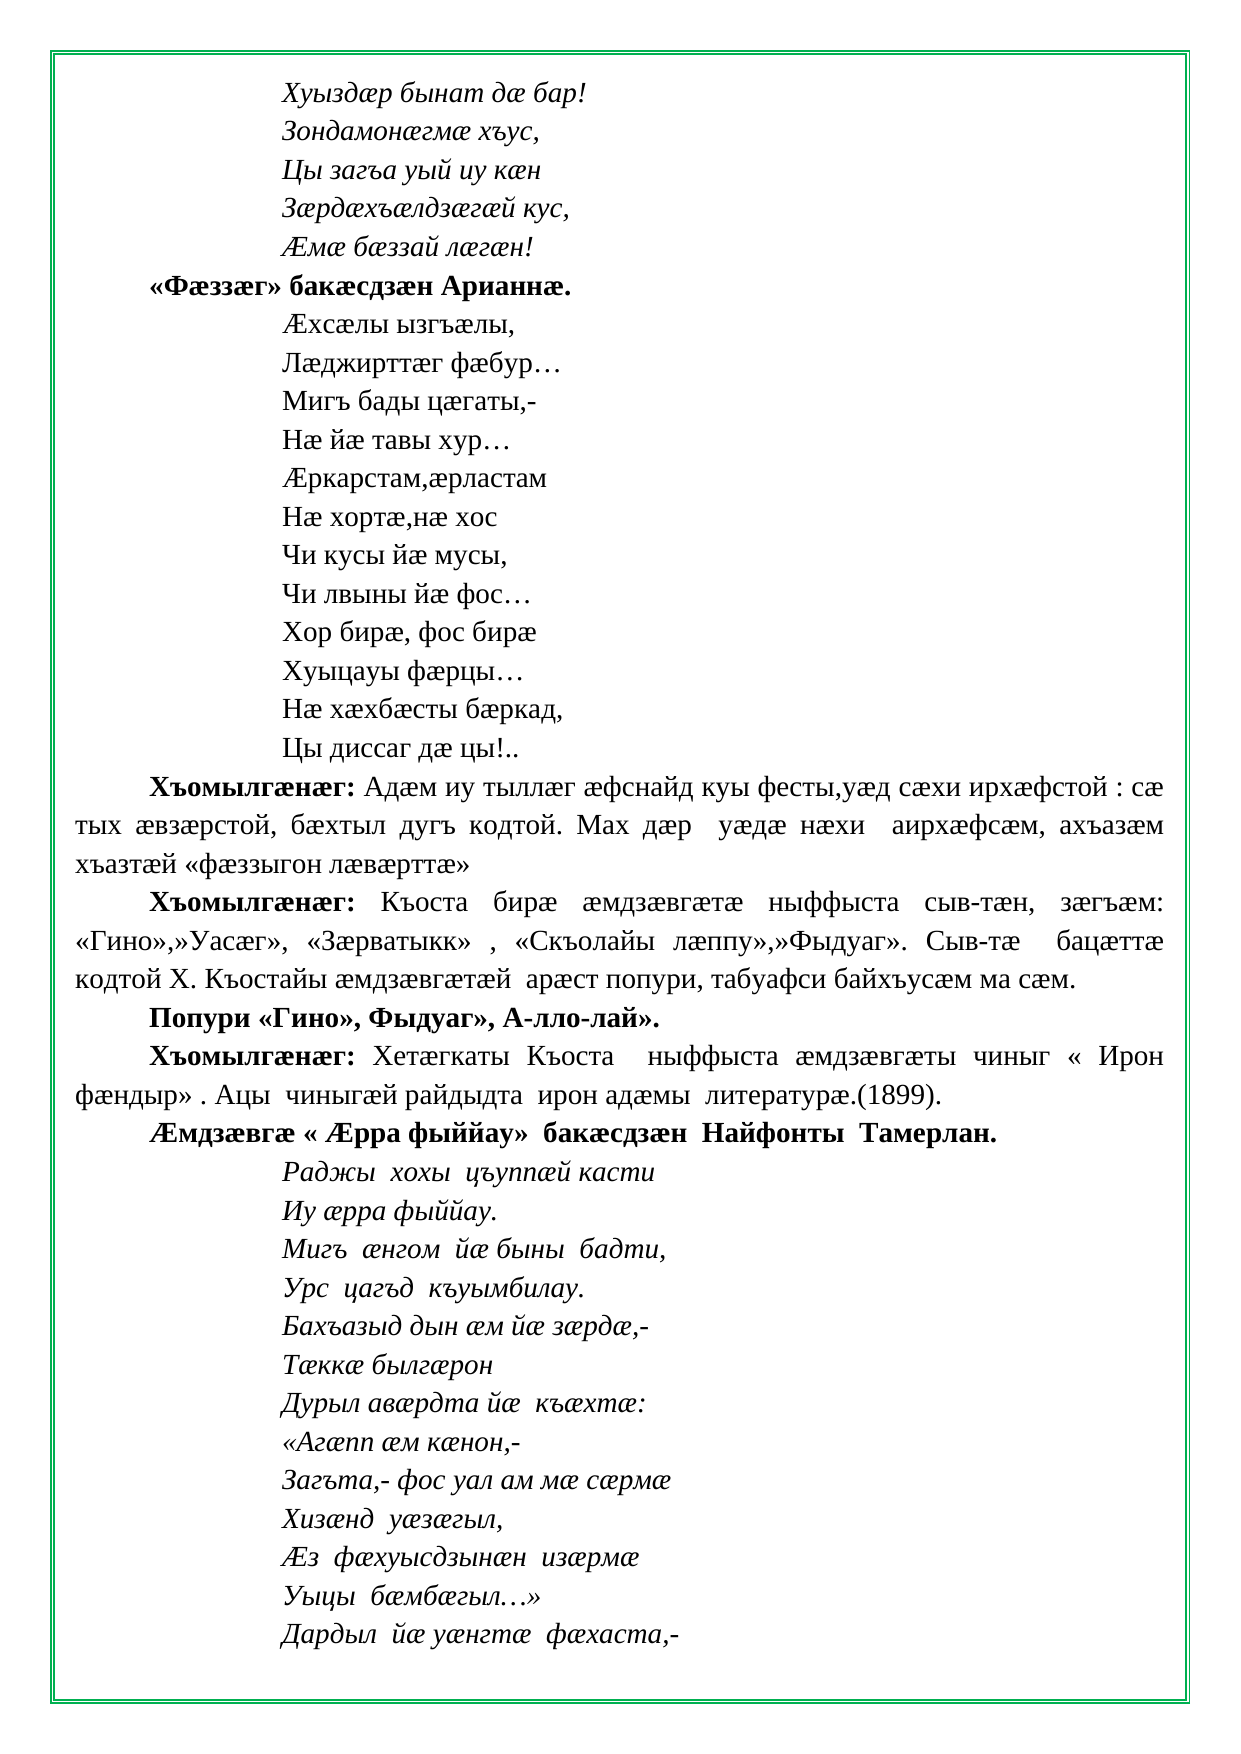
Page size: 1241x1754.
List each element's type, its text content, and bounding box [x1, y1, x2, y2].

text Нӕ хортӕ,нӕ хос [75, 499, 1165, 532]
text Хор бирӕ, фос бирӕ [75, 614, 1165, 648]
text Чи кусы йӕ мусы, [75, 537, 1165, 571]
text Уыцы бӕмбӕгыл…» [75, 1578, 1165, 1612]
text Тӕккӕ былгӕрон [75, 1347, 1165, 1380]
text Хъомылгæнæг: Хетӕгкаты Къоста ныффыста ӕмдзӕвгӕты чиныг « Ирон фӕндыр» . Ацы чиныгӕй райдыдта ирон адӕмы литературӕ.(1899). [75, 1038, 1165, 1111]
text Ӕркарстам,ӕрластам [75, 460, 1165, 494]
text Урс цагъд къуымбилау. [75, 1270, 1165, 1303]
text Нӕ йӕ тавы хур… [75, 422, 1165, 455]
text Цы загъа уый иу кӕн [75, 152, 1165, 186]
text «Фӕззӕг» бакӕсдзӕн Арианнӕ. [75, 268, 1165, 301]
text Раджы хохы цъуппӕй касти [75, 1154, 1165, 1188]
text Загъта,- фос уал ам мӕ сӕрмӕ [75, 1462, 1165, 1496]
text Хизӕнд уӕзӕгыл, [75, 1501, 1165, 1534]
text Мигъ ӕнгом йӕ быны бадти, [75, 1231, 1165, 1265]
text Лӕджирттӕг фӕбур… [75, 345, 1165, 378]
text Ӕмӕ бӕззай лӕгӕн! [75, 229, 1165, 263]
text Мигъ бады цӕгаты,- [75, 383, 1165, 417]
text Хуыздӕр бынат дӕ бар! [75, 75, 1165, 108]
text Цы диссаг дӕ цы!.. [75, 730, 1165, 764]
text Хъомылгæнæг: Адӕм иу тыллӕг ӕфснайд куы фесты,уӕд сӕхи ирхӕфстой : сӕ тых ӕвзӕрстой, бӕхтыл дугъ кодтой. Мах дӕр уӕдӕ нӕхи аирхӕфсӕм, ахъазӕм хъазтӕй «фӕззыгон лӕвӕрттӕ» [75, 769, 1165, 879]
text Нӕ хӕхбӕсты бӕркад, [75, 692, 1165, 725]
text Ӕз фӕхуысдзынӕн изӕрмӕ [75, 1539, 1165, 1573]
text Дардыл йӕ уӕнгтӕ фӕхаста,- [75, 1617, 1165, 1650]
text Дурыл авӕрдта йӕ къӕхтӕ: [75, 1385, 1165, 1419]
text Ӕхсӕлы ызгъӕлы, [75, 306, 1165, 340]
text Зондамонӕгмӕ хъус, [75, 113, 1165, 147]
text Иу ӕрра фыййау. [75, 1193, 1165, 1226]
text Ӕмдзӕвгӕ « Ӕрра фыййау» бакӕсдзӕн Найфонты Тамерлан. [75, 1116, 1165, 1149]
text Зӕрдӕхъӕлдзӕгӕй кус, [75, 191, 1165, 224]
text Попури «Гино», Фыдуаг», А-лло-лай». [75, 1000, 1165, 1033]
text Бахъазыд дын ӕм йӕ зӕрдӕ,- [75, 1308, 1165, 1342]
text Хуыцауы фӕрцы… [75, 653, 1165, 687]
text Чи лвыны йӕ фос… [75, 576, 1165, 609]
text «Агӕпп ӕм кӕнон,- [75, 1424, 1165, 1457]
text Хъомылгæнæг: Къоста бирӕ ӕмдзӕвгӕтӕ ныффыста сыв-тӕн, зӕгъӕм: «Гино»,»Уасӕг», «Зӕрватыкк» , «Скъолайы лӕппу»,»Фыдуаг». Сыв-тӕ бацӕттӕ кодтой Х. Къостайы ӕмдзӕвгӕтӕй арӕст попури, табуафси байхъусӕм ма сӕм. [75, 884, 1165, 995]
